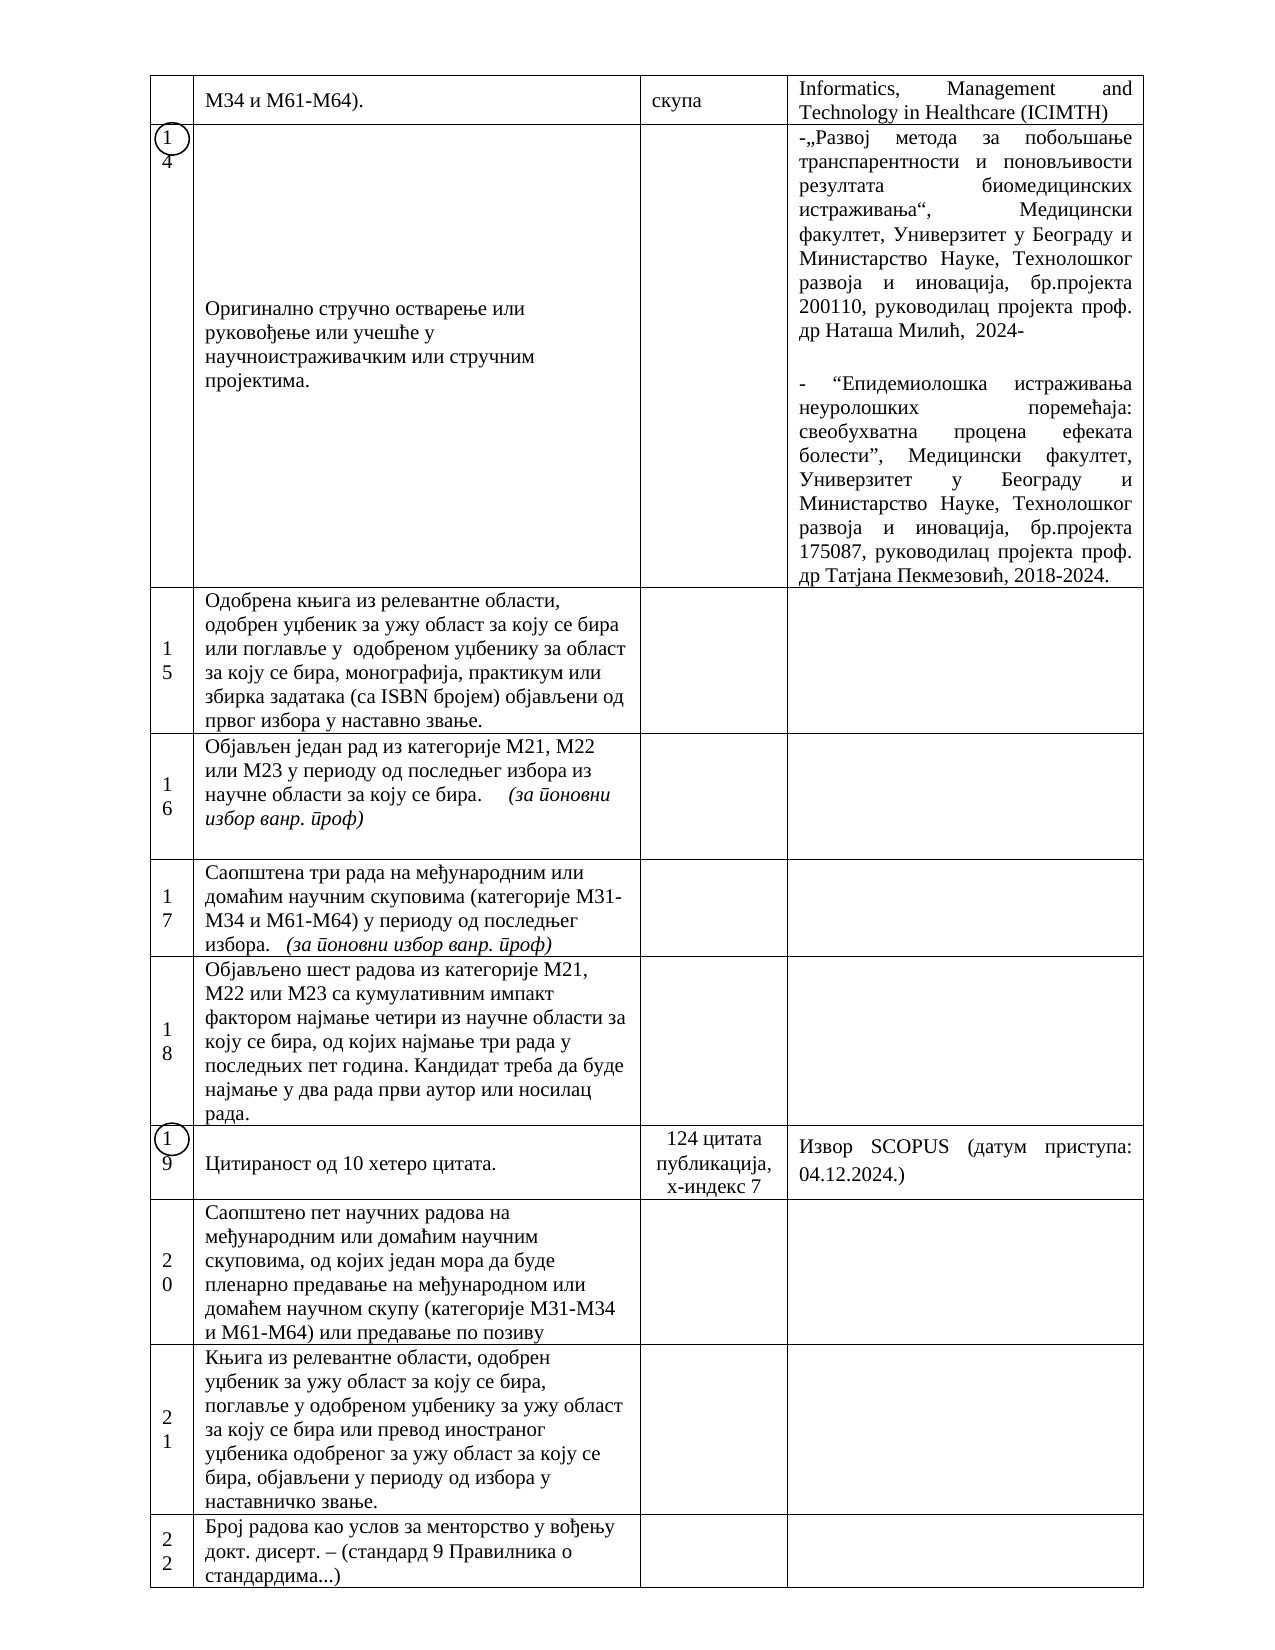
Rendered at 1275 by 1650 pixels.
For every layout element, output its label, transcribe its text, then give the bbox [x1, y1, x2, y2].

table_cell Одобрена књига из релевантне области, одобрен уџбеник за ужу област за коју се бира или поглавље у одобреном уџбенику за област за коју се бира, монографија, практикум или збирка задатака (са ISBN бројем) објављени од првог избора у наставно звање. [194, 588, 640, 732]
table_cell 16 [151, 734, 193, 858]
table_cell 19 [151, 1126, 193, 1198]
table_cell Објављен један рад из категорије М21, М22 или М23 у периоду од последњег избора из научне области за коју се бира. (за поновни избор ванр. проф) [194, 734, 640, 858]
table_cell Оригинално стручно остварење или руковођење или учешће у научноистраживачким или стручним пројектима. [194, 125, 640, 587]
table_cell Објављено шест радова из категорије М21, М22 или М23 са кумулативним импакт фактором најмање четири из научне области за коју се бира, од којих најмање три рада у последњих пет година. Кандидат треба да буде најмање у два рада први аутор или носилац рада. [194, 957, 640, 1125]
table_cell [641, 588, 787, 732]
table_cell [788, 1345, 1143, 1513]
table_cell 18 [151, 957, 193, 1125]
table_cell Саопштена три рада на међународним или домаћим научним скуповима (категорије М31-М34 и М61-М64) у периоду од последњег избора. (за поновни избор ванр. проф) [194, 860, 640, 956]
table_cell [194, 76, 640, 124]
table_cell 20 [151, 1200, 193, 1344]
table_cell 13 [151, 76, 193, 124]
table_cell [788, 1515, 1143, 1587]
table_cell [788, 76, 1143, 124]
table_cell 14 [151, 125, 193, 587]
table_cell Извор SCOPUS (датум приступа: 04.12.2024.) [788, 1126, 1143, 1198]
table_cell [788, 860, 1143, 956]
table_cell 124 цитата публикација, х-индекс 7 [641, 1126, 787, 1198]
table_cell [641, 1200, 787, 1344]
table_cell [788, 588, 1143, 732]
table_cell 15 [151, 588, 193, 732]
table_cell Број радова као услов за менторство у вођењу докт. дисерт. – (стандард 9 Правилника о стандардима...) [194, 1515, 640, 1587]
table_cell Саопштено пет научних радова на међународним или домаћим научним скуповима, од којих један мора да буде пленарно предавање на међународном или домаћем научном скупу (категорије М31-М34 и М61-М64) или предавање по позиву [194, 1200, 640, 1344]
table_cell -„Развој метода за побољшање транспарентности и поновљивости резултата биомедицинских истраживања“, Медицински факултет, Универзитет у Београду и Министарство Науке, Технолошког развоја и иновација, бр.пројекта 200110, руководилац пројекта проф. др Наташа Милић, 2024- - “Епидемиолошка истраживања неуролошких поремећаја: свеобухватна процена ефеката болести”, Медицински факултет, Универзитет у Београду и Министарство Науке, Технолошког развоја и иновација, бр.пројекта 175087, руководилац пројекта проф. др Татјана Пекмезовић, 2018-2024. [788, 125, 1143, 587]
table_cell 22 [151, 1515, 193, 1587]
table_cell [641, 860, 787, 956]
table_cell [788, 957, 1143, 1125]
table_cell [788, 734, 1143, 858]
table_cell [788, 1200, 1143, 1344]
table_cell Цитираност од 10 хетеро цитата. [194, 1126, 640, 1198]
table_cell [641, 1345, 787, 1513]
table_cell [641, 1515, 787, 1587]
table_cell Књига из релевантне области, одобрен уџбеник за ужу област за коју се бира, поглавље у одобреном уџбенику за ужу област за коју се бира или превод иностраног уџбеника одобреног за ужу област за коју се бира, објављени у периоду од избора у наставничко звање. [194, 1345, 640, 1513]
table_cell [641, 957, 787, 1125]
table_cell [641, 734, 787, 858]
table_cell [641, 125, 787, 587]
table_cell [641, 76, 787, 124]
table_cell 21 [151, 1345, 193, 1513]
table_cell 17 [151, 860, 193, 956]
